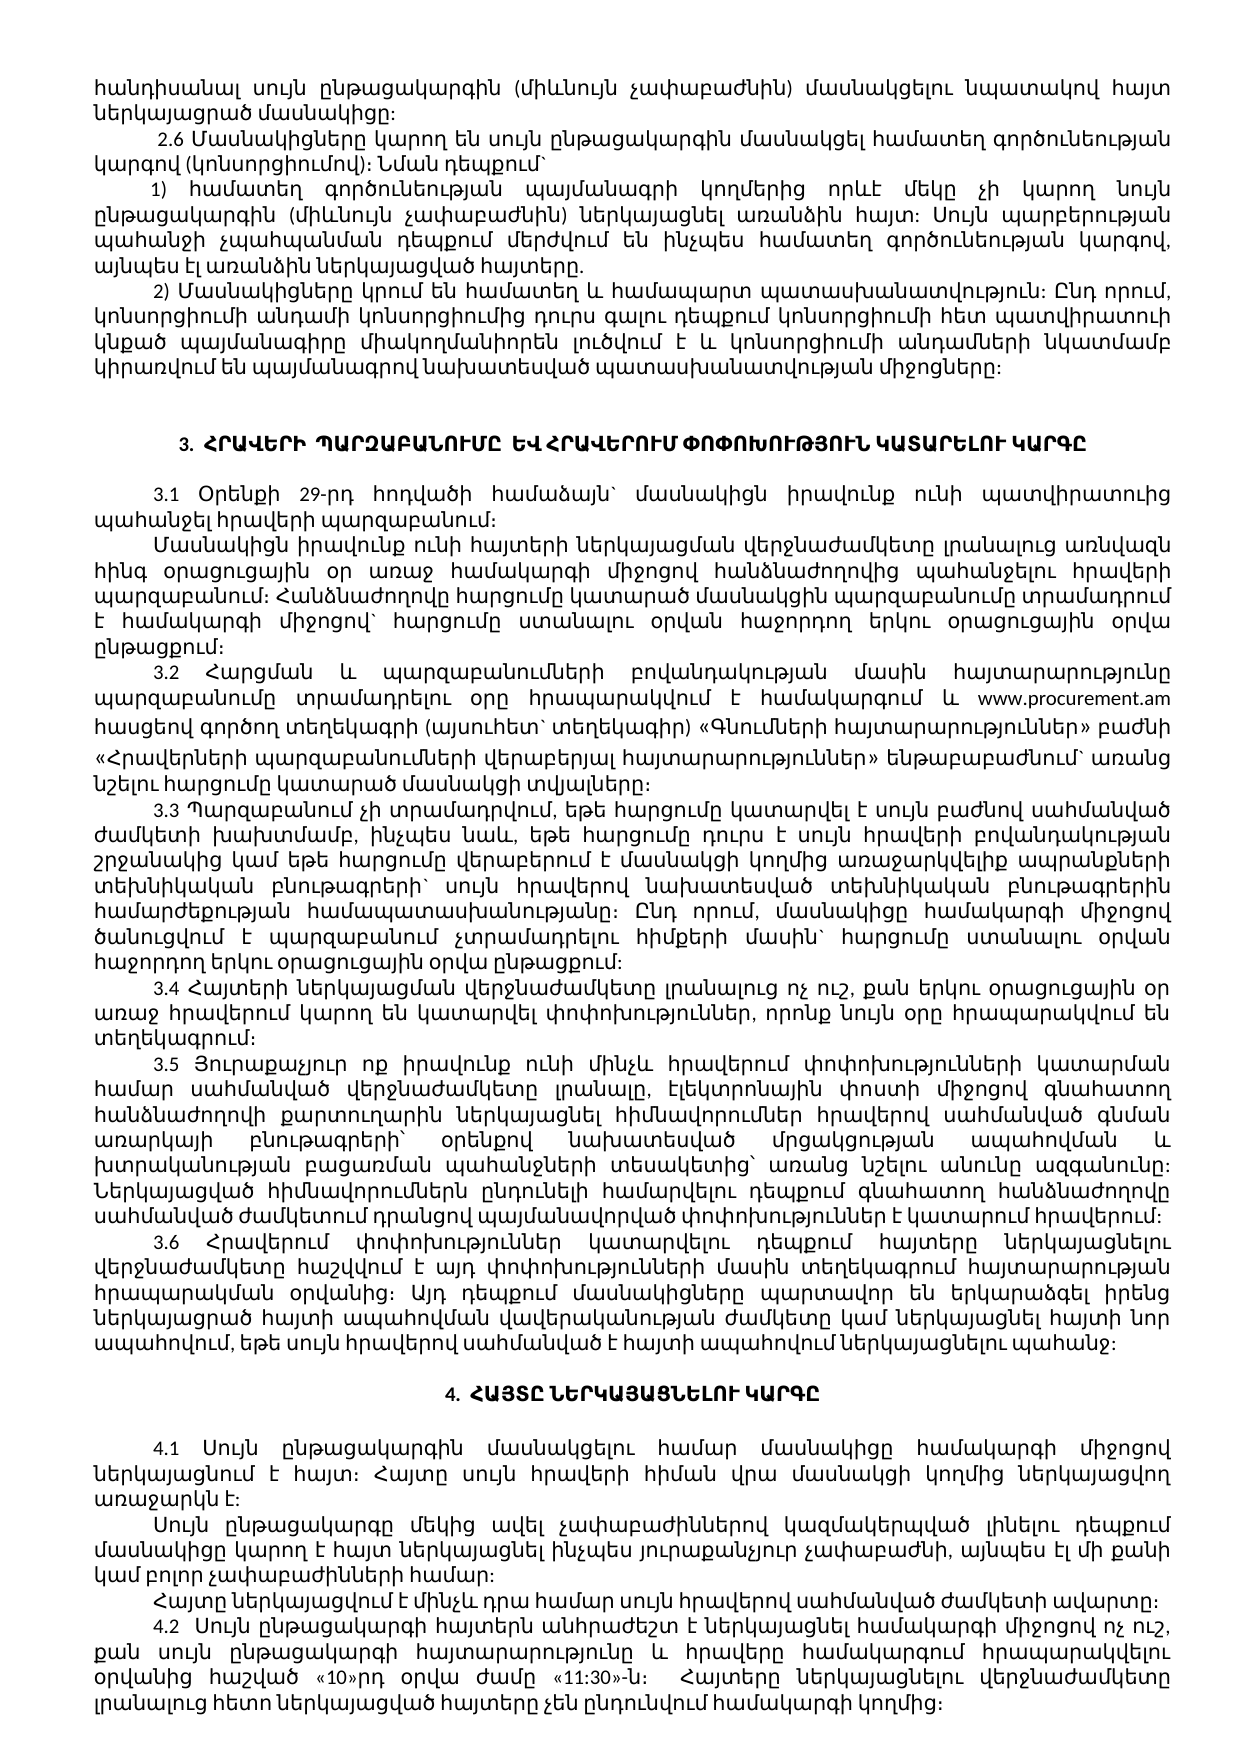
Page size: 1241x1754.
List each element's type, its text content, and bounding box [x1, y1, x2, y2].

text 3.3 Պարզաբանում չի տրամադրվում, եթե հարցումը կատարվել է սույն բաժնով սահմանված ժամկետի խախտմամբ, ինչպես նաև, եթե հարցումը դուրս է սույն հրավերի բովանդակության շրջանակից կամ եթե հարցումը վերաբերում է մասնակցի կողմից առաջարկվելիք ապրանքների տեխնիկական բնութագրերի` սույն հրավերով նախատեսված տեխնիկական բնութագրերին համարժեքության համապատասխանությանը։ Ընդ որում, մասնակիցը համակարգի միջոցով ծանուցվում է պարզաբանում չտրամադրելու հիմքերի մասին` հարցումը ստանալու օրվան հաջորդող երկու օրացուցային օրվա ընթացքում: [94, 797, 1171, 975]
text Մասնակիցն իրավունք ունի հայտերի ներկայացման վերջնաժամկետը լրանալուց առնվազն հինգ օրացուցային օր առաջ համակարգի միջոցով հանձնաժողովից պահանջելու հրավերի պարզաբանում։ Հանձնաժողովը հարցումը կատարած մասնակցին պարզաբանումը տրամադրում է համակարգի միջոցով` հարցումը ստանալու օրվան հաջորդող երկու օրացուցային օրվա ընթացքում։ [94, 532, 1171, 659]
text 3.4 Հայտերի ներկայացման վերջնաժամկետը լրանալուց ոչ ուշ, քան երկու օրացուցային օր առաջ հրավերում կարող են կատարվել փոփոխություններ, որոնք նույն օրը հրապարակվում են տեղեկագրում։ [94, 975, 1171, 1051]
text 3. ՀՐԱՎԵՐԻ ՊԱՐԶԱԲԱՆՈՒՄԸ ԵՎ ՀՐԱՎԵՐՈՒՄ ՓՈՓՈԽՈՒԹՅՈՒՆ ԿԱՏԱՐԵԼՈՒ ԿԱՐԳԸ [94, 431, 1171, 456]
text 4.1 Սույն ընթացակարգին մասնակցելու համար մասնակիցը համակարգի միջոցով ներկայացնում է հայտ։ Հայտը սույն հրավերի հիման վրա մասնակցի կողմից ներկայացվող առաջարկն է: [94, 1436, 1171, 1512]
text 3.6 Հրավերում փոփոխություններ կատարվելու դեպքում հայտերը ներկայացնելու վերջնաժամկետը հաշվվում է այդ փոփոխությունների մասին տեղեկագրում հայտարարության հրապարակման օրվանից։ Այդ դեպքում մասնակիցները պարտավոր են երկարաձգել իրենց ներկայացրած հայտի ապահովման վավերականության ժամկետը կամ ներկայացնել հայտի նոր ապահովում, եթե սույն հրավերով սահմանված է հայտի ապահովում ներկայացնելու պահանջ: [94, 1229, 1171, 1356]
text 2) Մասնակիցները կրում են համատեղ և համապարտ պատասխանատվություն: Ընդ որում, կոնսորցիումի անդամի կոնսորցիումից դուրս գալու դեպքում կոնսորցիումի հետ պատվիրատուի կնքած պայմանագիրը միակողմանիորեն լուծվում է և կոնսորցիումի անդամների նկատմամբ կիրառվում են պայմանագրով նախատեսված պատասխանատվության միջոցները: [94, 278, 1171, 380]
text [94, 75, 1171, 126]
text 2.6 Մասնակիցները կարող են սույն ընթացակարգին մասնակցել համատեղ գործունեության կարգով (կոնսորցիումով)։ Նման դեպքում` [94, 126, 1171, 177]
text 4.2 Սույն ընթացակարգի հայտերն անհրաժեշտ է ներկայացնել համակարգի միջոցով ոչ ուշ, քան սույն ընթացակարգի հայտարարությունը և հրավերը համակարգում հրապարակվելու օրվանից հաշված «10»րդ օրվա ժամը «11:30»-ն։ Հայտերը ներկայացնելու վերջնաժամկետը լրանալուց հետո ներկայացված հայտերը չեն ընդունվում համակարգի կողմից։ [94, 1613, 1171, 1715]
text 3.5 Յուրաքաչյուր ոք իրավունք ունի մինչև հրավերում փոփոխությունների կատարման համար սահմանված վերջնաժամկետը լրանալը, էլեկտրոնային փոստի միջոցով գնահատող հանձնաժողովի քարտուղարին ներկայացնել հիմնավորումներ հրավերով սահմանված գնման առարկայի բնութագրերի՝ օրենքով նախատեսված մրցակցության ապահովման և խտրականության բացառման պահանջների տեսակետից՝ առանց նշելու անունը ազգանունը: Ներկայացված հիմնավորումներն ընդունելի համարվելու դեպքում գնահատող հանձնաժողովը սահմանված ժամկետում դրանցով պայմանավորված փոփոխություններ է կատարում հրավերում: [94, 1051, 1171, 1229]
text 3.2 Հարցման և պարզաբանումների բովանդակության մասին հայտարարությունը պարզաբանումը տրամադրելու օրը հրապարակվում է համակարգում և www.procurement.am հասցեով գործող տեղեկագրի (այսուհետ` տեղեկագիր) «Գնումների հայտարարություններ» բաժնի «Հրավերների պարզաբանումների վերաբերյալ հայտարարություններ» ենթաբաբաժնում` առանց նշելու հարցումը կատարած մասնակցի տվյալները։ [94, 659, 1171, 797]
text 3.1 Օրենքի 29-րդ հոդվածի համաձայն` մասնակիցն իրավունք ունի պատվիրատուից պահանջել հրավերի պարզաբանում։ [94, 482, 1171, 532]
text 4. ՀԱՅՏԸ ՆԵՐԿԱՅԱՑՆԵԼՈՒ ԿԱՐԳԸ [94, 1381, 1171, 1407]
text Հայտը ներկայացվում է մինչև դրա համար սույն հրավերով սահմանված ժամկետի ավարտը։ [94, 1588, 1171, 1613]
text 1) համատեղ գործունեության պայմանագրի կողմերից որևէ մեկը չի կարող նույն ընթացակարգին (միևնույն չափաբաժնին) ներկայացնել առանձին հայտ: Սույն պարբերության պահանջի չպահպանման դեպքում մերժվում են ինչպես համատեղ գործունեության կարգով, այնպես էլ առանձին ներկայացված հայտերը. [94, 177, 1171, 278]
text Սույն ընթացակարգը մեկից ավել չափաբաժիններով կազմակերպված լինելու դեպքում մասնակիցը կարող է հայտ ներկայացնել ինչպես յուրաքանչյուր չափաբաժնի, այնպես էլ մի քանի կամ բոլոր չափաբաժինների համար: [94, 1512, 1171, 1588]
